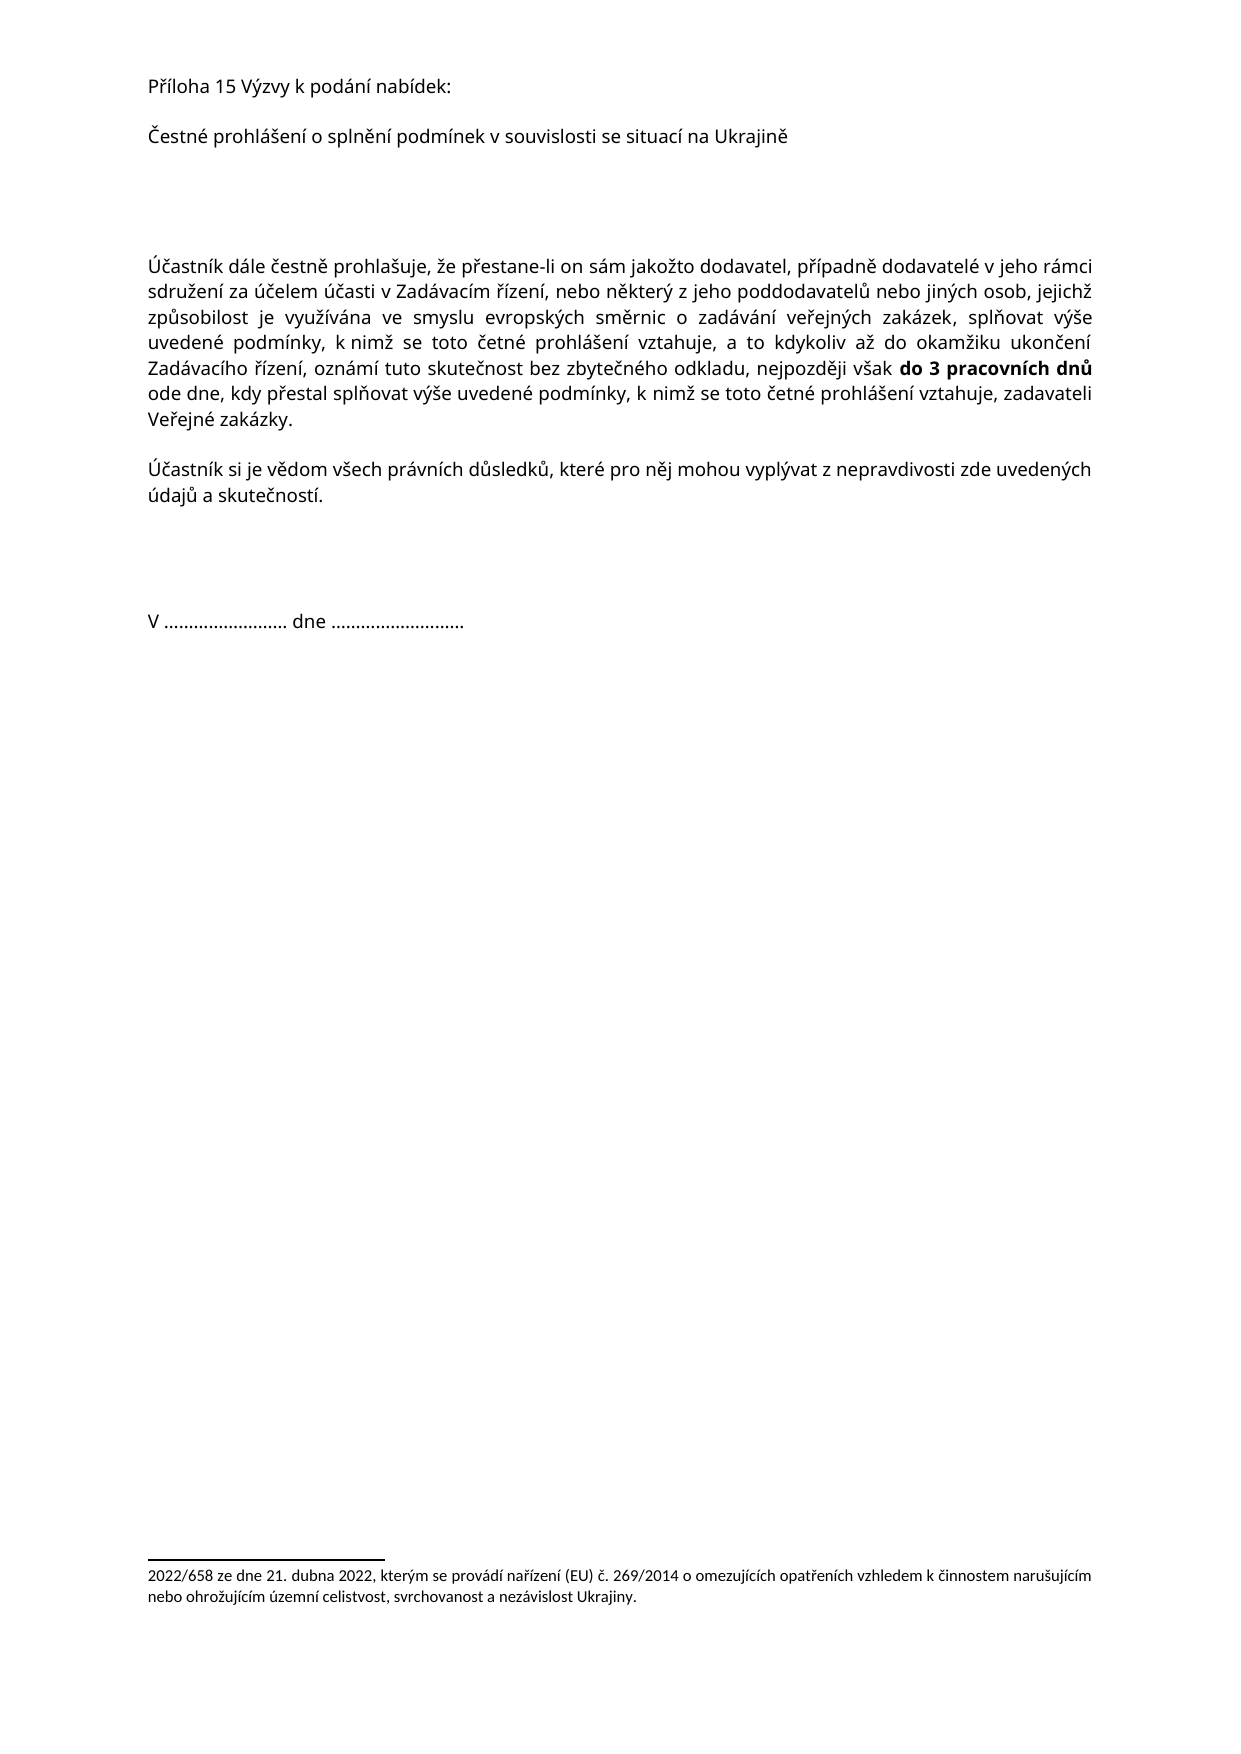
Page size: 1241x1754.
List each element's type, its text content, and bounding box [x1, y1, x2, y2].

text Účastník dále čestně prohlašuje, že přestane-li on sám jakožto dodavatel, případně dodavatelé v jeho rámci sdružení za účelem účasti v Zadávacím řízení, nebo některý z jeho poddodavatelů nebo jiných osob, jejichž způsobilost je využívána ve smyslu evropských směrnic o zadávání veřejných zakázek, splňovat výše uvedené podmínky, k nimž se toto četné prohlášení vztahuje, a to kdykoliv až do okamžiku ukončení Zadávacího řízení, oznámí tuto skutečnost bez zbytečného odkladu, nejpozději však do 3 pracovních dnů ode dne, kdy přestal splňovat výše uvedené podmínky, k nimž se toto četné prohlášení vztahuje, zadavateli Veřejné zakázky. [148, 253, 1093, 432]
text Účastník si je vědom všech právních důsledků, které pro něj mohou vyplývat z nepravdivosti zde uvedených údajů a skutečností. [148, 457, 1093, 508]
text V ………………….… dne ……………………… [148, 609, 1093, 634]
